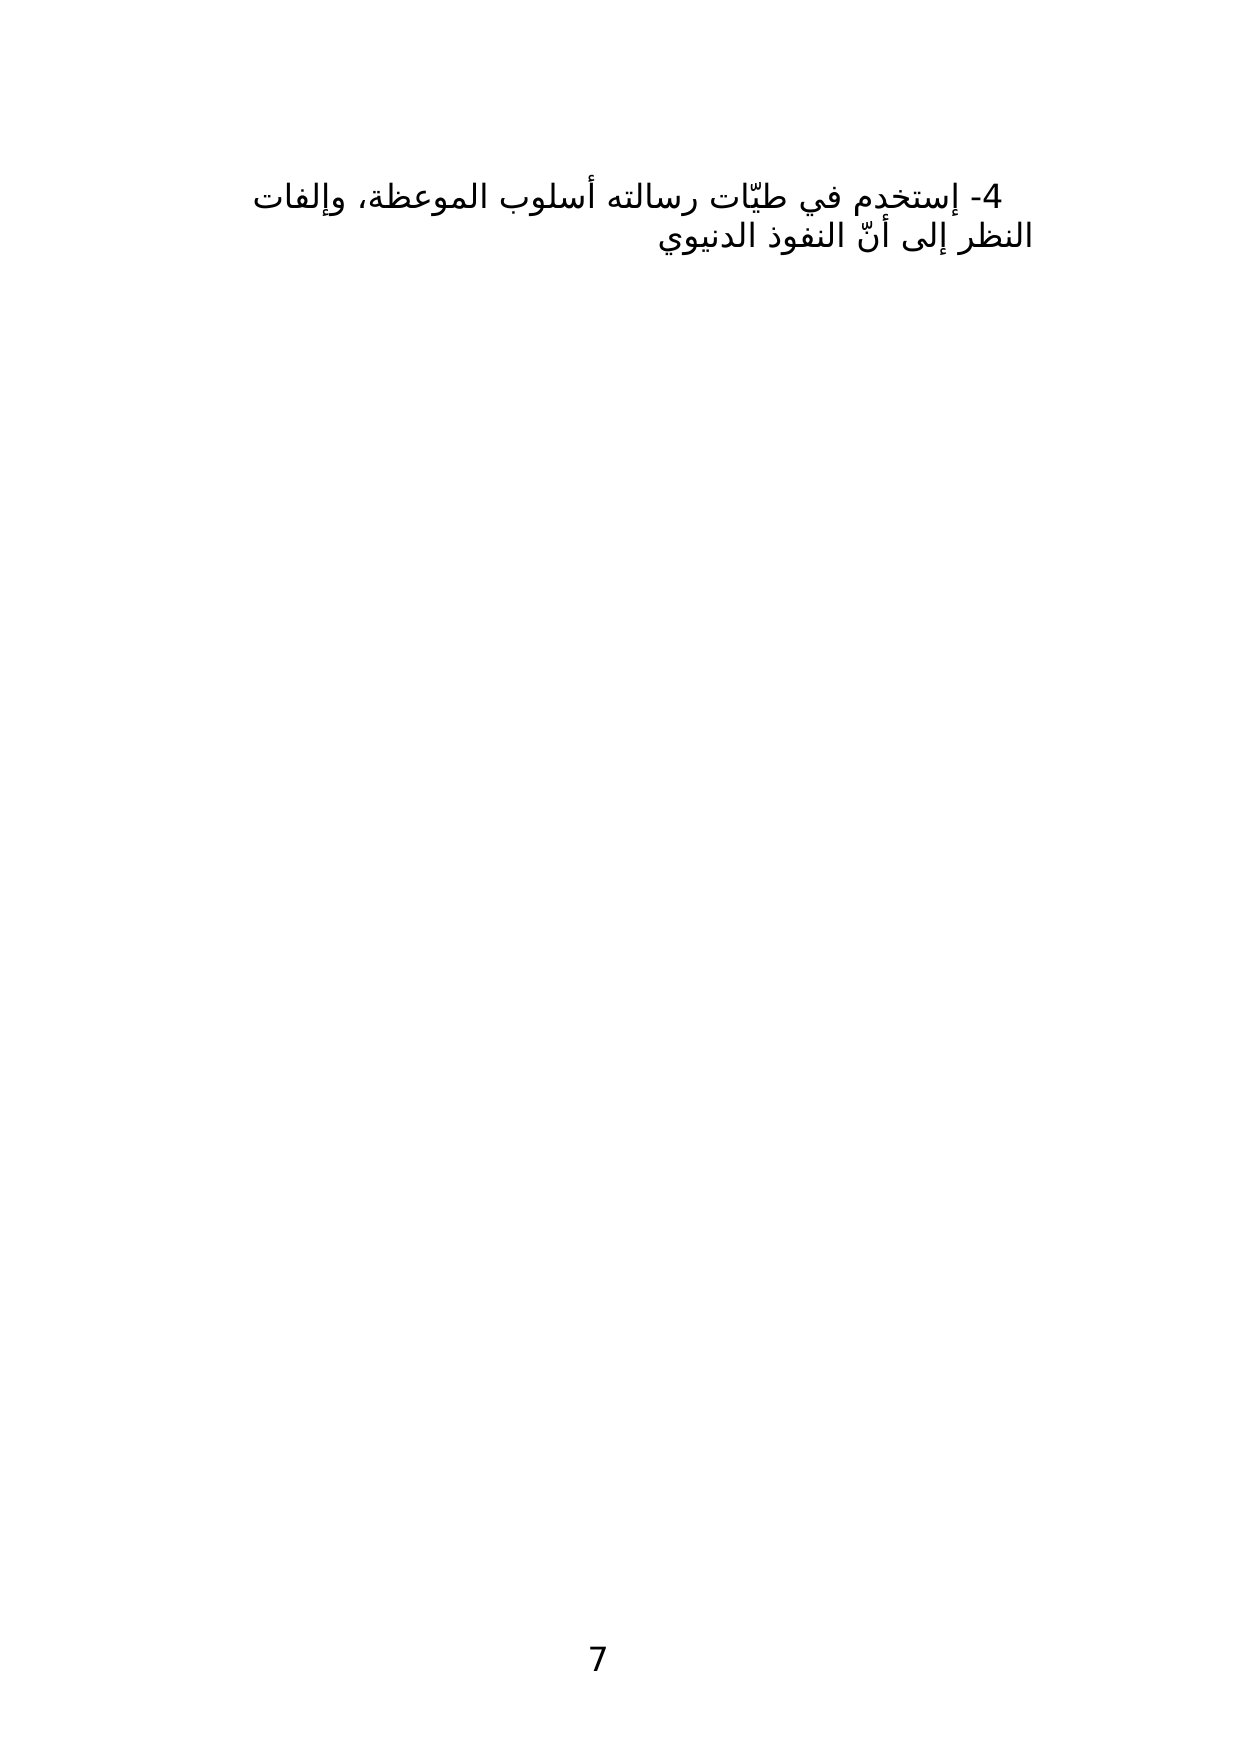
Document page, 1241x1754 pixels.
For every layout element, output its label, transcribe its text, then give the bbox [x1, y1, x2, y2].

text 4- إستخدم في طيّات رسالته أسلوب الموعظة، وإلفات النظر إلى أنّ النفوذ الدنيوي [222, 177, 1033, 255]
